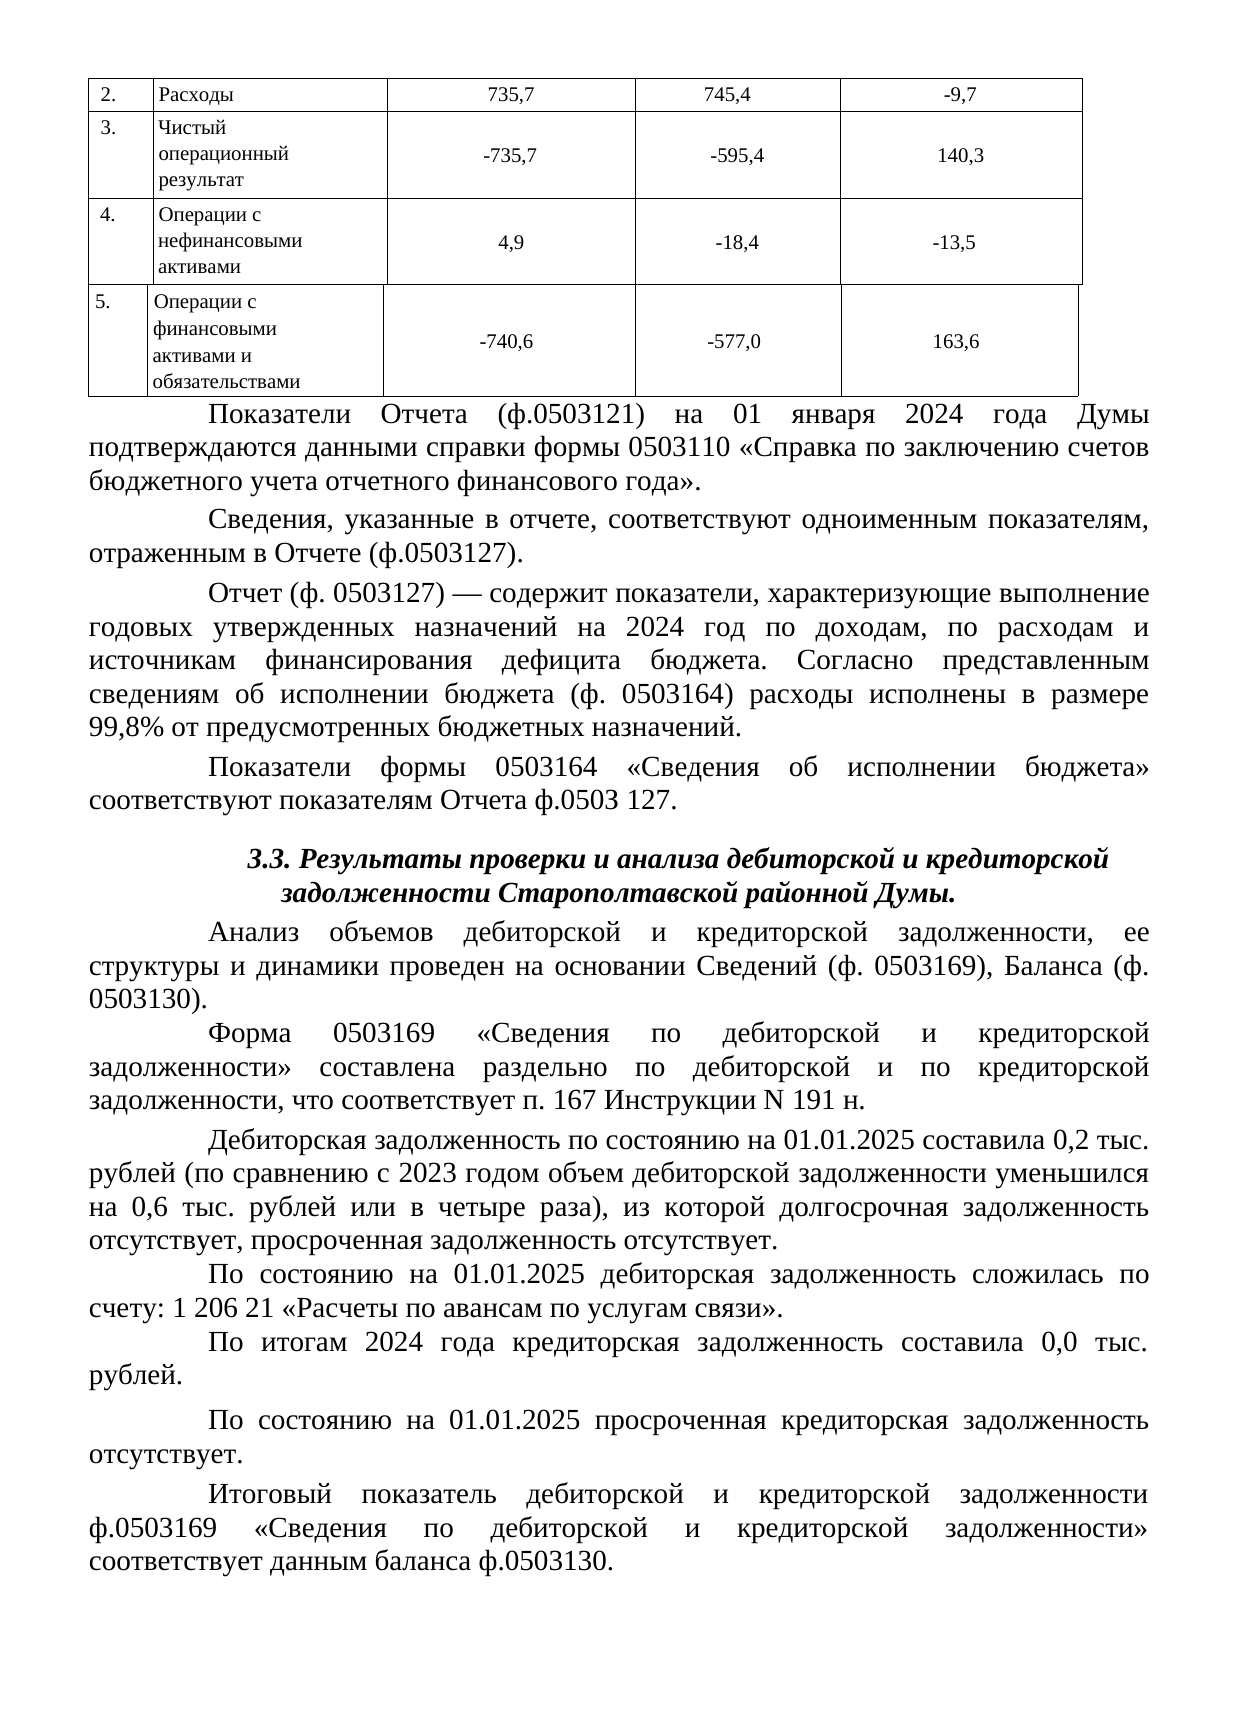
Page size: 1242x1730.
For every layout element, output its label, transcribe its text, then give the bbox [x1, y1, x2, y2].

text 3.3. Результаты проверки и анализа дебиторской и кредиторской задолженности Старополтавской районной Думы. [89, 841, 1152, 908]
text Сведения, указанные в отчете, соответствуют одноименным показателям, отраженным в Отчете (ф.0503127). [89, 501, 1150, 568]
table_cell -9,7 [841, 79, 1082, 111]
table_cell 163,6 [842, 285, 1078, 396]
table_cell 140,3 [841, 112, 1082, 197]
table_cell -13,5 [841, 199, 1082, 284]
table_cell 4,9 [388, 199, 635, 284]
table_cell -735,7 [388, 112, 635, 197]
text Форма 0503169 «Сведения по дебиторской и кредиторской задолженности» составлена раздельно по дебиторской и по кредиторской задолженности, что соответствует п. 167 Инструкции N 191 н. [89, 1015, 1150, 1116]
table_cell Операции с финансовыми активами и обязательствами [148, 285, 383, 396]
text Итоговый показатель дебиторской и кредиторской задолженности ф.0503169 «Сведения по дебиторской и кредиторской задолженности» соответствует данным баланса ф.0503130. [89, 1476, 1149, 1577]
text Показатели формы 0503164 «Сведения об исполнении бюджета» соответствуют показателям Отчета ф.050З 127. [89, 749, 1150, 816]
table_cell Расходы [154, 79, 387, 111]
text Показатели Отчета (ф.0503121) на 01 января 2024 года Думы подтверждаются данными справки формы 0503110 «Справка по заключению счетов бюджетного учета отчетного финансового года». [89, 396, 1150, 497]
text Отчет (ф. 0503127) — содержит показатели, характеризующие выполнение годовых утвержденных назначений на 2024 год по доходам, по расходам и источникам финансирования дефицита бюджета. Согласно представленным сведениям об исполнении бюджета (ф. 0503164) расходы исполнены в размере 99,8% от предусмотренных бюджетных назначений. [89, 575, 1150, 743]
table_cell -595,4 [636, 112, 840, 197]
text По итогам 2024 года кредиторская задолженность составила 0,0 тыс. рублей. [89, 1324, 1149, 1391]
table_cell Операции с нефинансовыми активами [154, 199, 387, 284]
text По состоянию на 01.01.2025 дебиторская задолженность сложилась по счету: 1 206 21 «Расчеты по авансам по услугам связи». [89, 1256, 1150, 1323]
table_cell 4. [89, 199, 153, 284]
table_cell 2. [89, 79, 153, 111]
text По состоянию на 01.01.2025 просроченная кредиторская задолженность отсутствует. [89, 1402, 1150, 1469]
table_cell 3. [89, 112, 153, 197]
table_cell 735,7 [388, 79, 635, 111]
table_cell Чистый операционный результат [154, 112, 387, 197]
table_cell -577,0 [636, 285, 841, 396]
text Анализ объемов дебиторской и кредиторской задолженности, ее структуры и динамики проведен на основании Сведений (ф. 0503169), Баланса (ф. 0503130). [89, 914, 1150, 1015]
table_cell 5. [89, 285, 147, 396]
table_cell -740,6 [384, 285, 635, 396]
table_cell 745,4 [636, 79, 840, 111]
table_cell -18,4 [636, 199, 840, 284]
text Дебиторская задолженность по состоянию на 01.01.2025 составила 0,2 тыс. рублей (по сравнению с 2023 годом объем дебиторской задолженности уменьшился на 0,6 тыс. рублей или в четыре раза), из которой долгосрочная задолженность отсутствует, просроченная задолженность отсутствует. [89, 1122, 1150, 1256]
